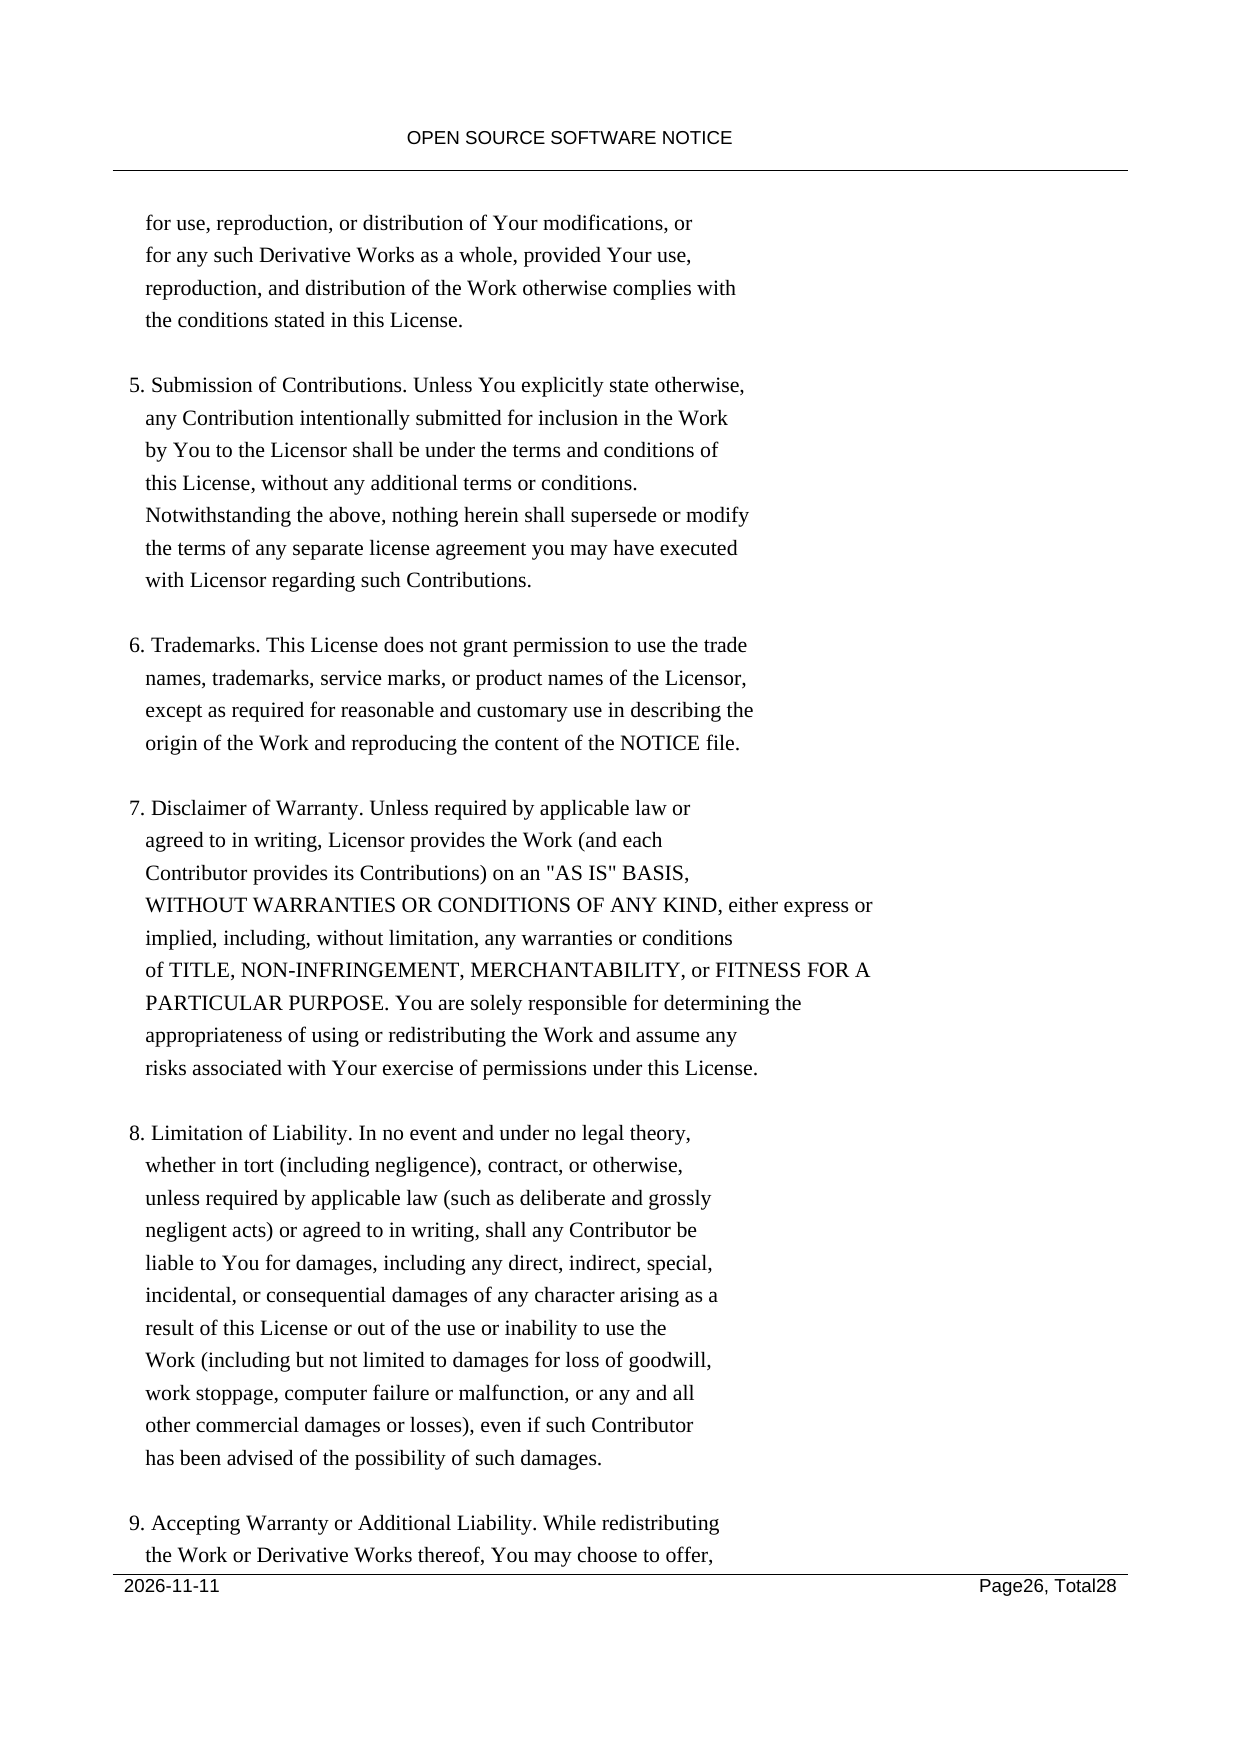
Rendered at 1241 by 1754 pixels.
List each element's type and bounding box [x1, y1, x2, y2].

text [112, 206, 1128, 1571]
